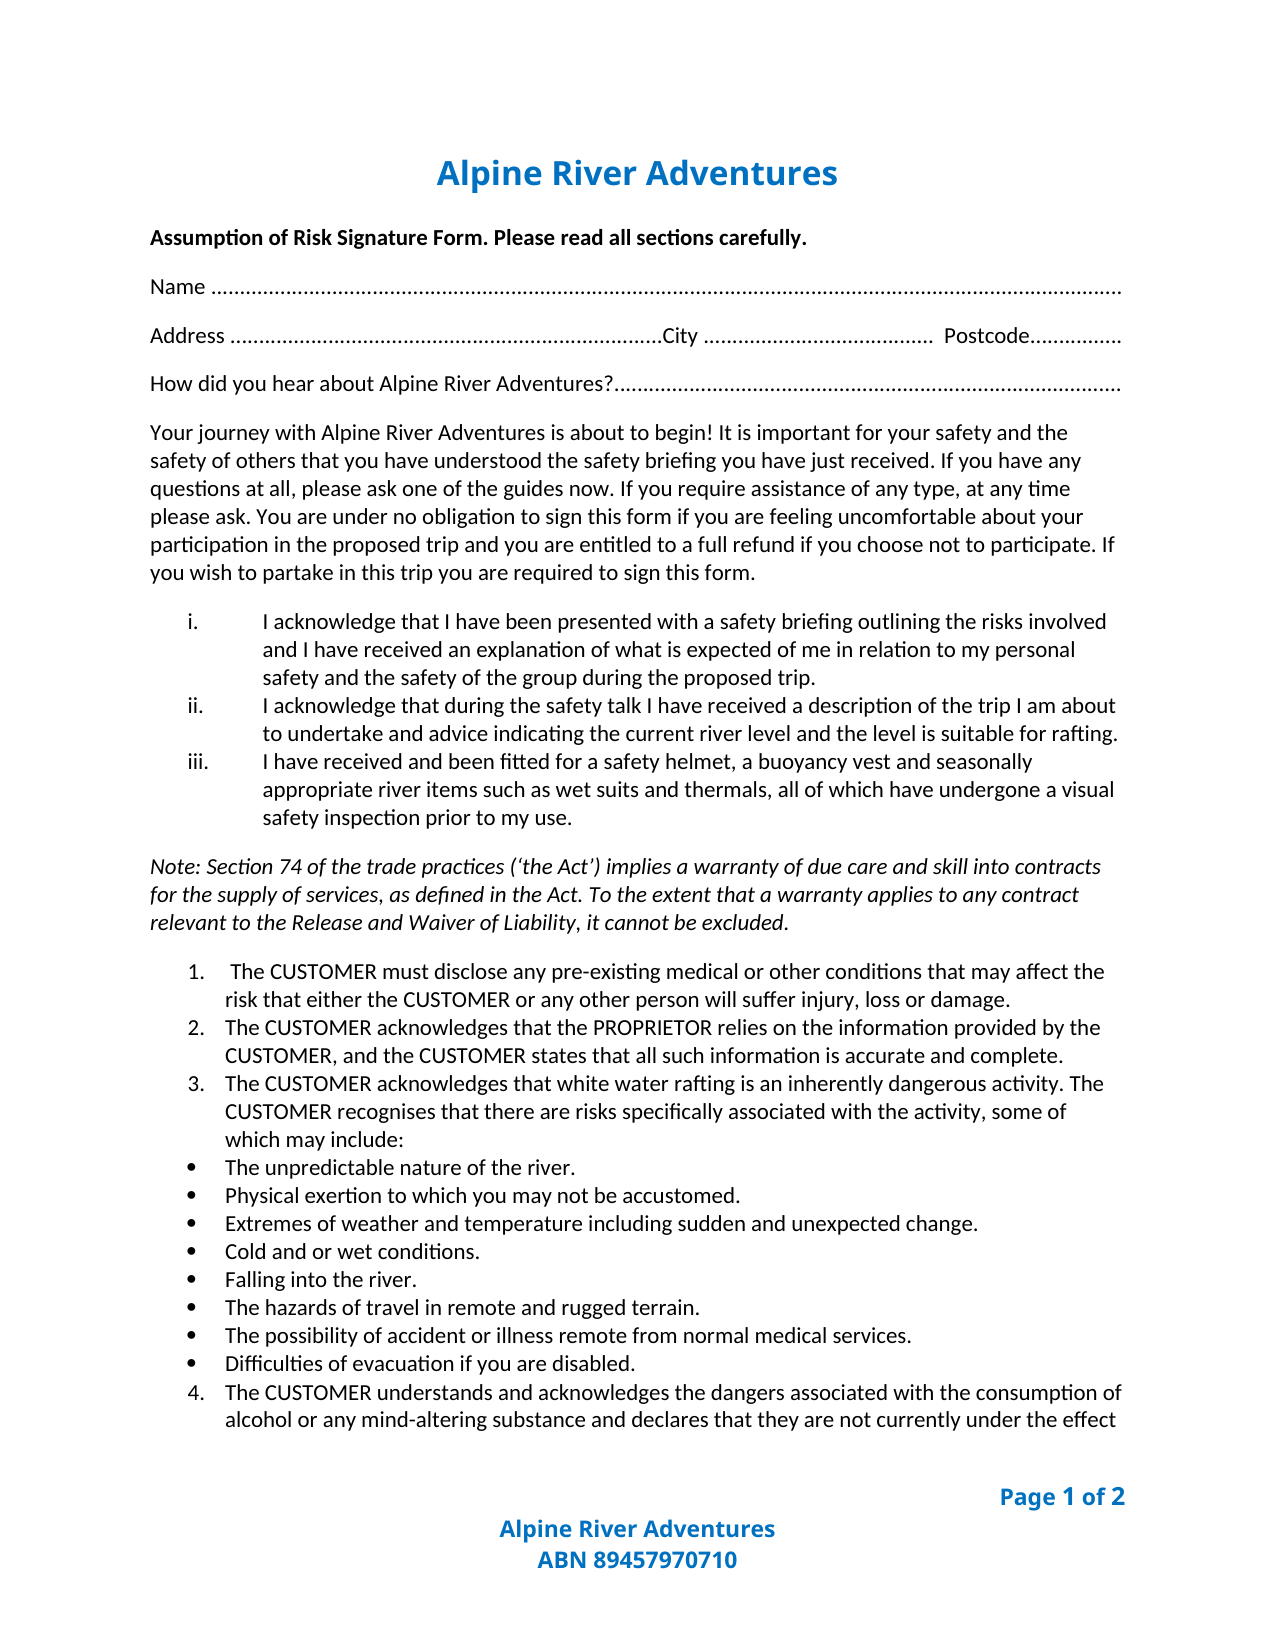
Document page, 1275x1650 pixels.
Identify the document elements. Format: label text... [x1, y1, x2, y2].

list The CUSTOMER acknowledges that the PROPRIETOR relies on the information provided by the CUSTOMER, and the CUSTOMER states that all such information is accurate and complete. [187, 1013, 1125, 1069]
list The unpredictable nature of the river. [187, 1153, 1125, 1181]
list Difficulties of evacuation if you are disabled. [187, 1349, 1125, 1378]
text Note: Section 74 of the trade practices (‘the Act’) implies a warranty of due care and skill into contracts for the supply of services, as defined in the Act. To the extent that a warranty applies to any contract relevant to the Release and Waiver of Liability, it cannot be excluded. [150, 852, 1125, 936]
list The CUSTOMER must disclose any pre-existing medical or other conditions that may affect the risk that either the CUSTOMER or any other person will suffer injury, loss or damage. [187, 957, 1125, 1013]
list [187, 1378, 1125, 1434]
text Assumption of Risk Signature Form. Please read all sections carefully. [150, 223, 1125, 251]
text Your journey with Alpine River Adventures is about to begin! It is important for your safety and the safety of others that you have understood the safety briefing you have just received. If you have any questions at all, please ask one of the guides now. If you require assistance of any type, at any time please ask. You are under no obligation to sign this form if you are feeling uncomfortable about your participation in the proposed trip and you are entitled to a full refund if you choose not to participate. If you wish to partake in this trip you are required to sign this form. [150, 418, 1125, 587]
list Falling into the river. [187, 1266, 1125, 1293]
list The hazards of travel in remote and rugged terrain. [187, 1293, 1125, 1322]
text How did you hear about Alpine River Adventures?........................................................................................ [150, 369, 1125, 398]
list I have received and been fitted for a safety helmet, a buoyancy vest and seasonally appropriate river items such as wet suits and thermals, all of which have undergone a visual safety inspection prior to my use. [187, 747, 1125, 832]
list Physical exertion to which you may not be accustomed. [187, 1181, 1125, 1209]
list Extremes of weather and temperature including sudden and unexpected change. [187, 1209, 1125, 1237]
list The possibility of accident or illness remote from normal medical services. [187, 1322, 1125, 1349]
list I acknowledge that I have been presented with a safety briefing outlining the risks involved and I have received an explanation of what is expected of me in relation to my personal safety and the safety of the group during the proposed trip. [187, 607, 1125, 691]
text Alpine River Adventures [150, 150, 1125, 195]
list I acknowledge that during the safety talk I have received a description of the trip I am about to undertake and advice indicating the current river level and the level is suitable for rafting. [187, 691, 1125, 747]
list The CUSTOMER acknowledges that white water rafting is an inherently dangerous activity. The CUSTOMER recognises that there are risks specifically associated with the activity, some of which may include: [187, 1069, 1125, 1153]
text Address ...........................................................................City ........................................ Postcode................ [150, 321, 1125, 349]
text Name .............................................................................................................................................................. [150, 272, 1125, 300]
list Cold and or wet conditions. [187, 1237, 1125, 1266]
